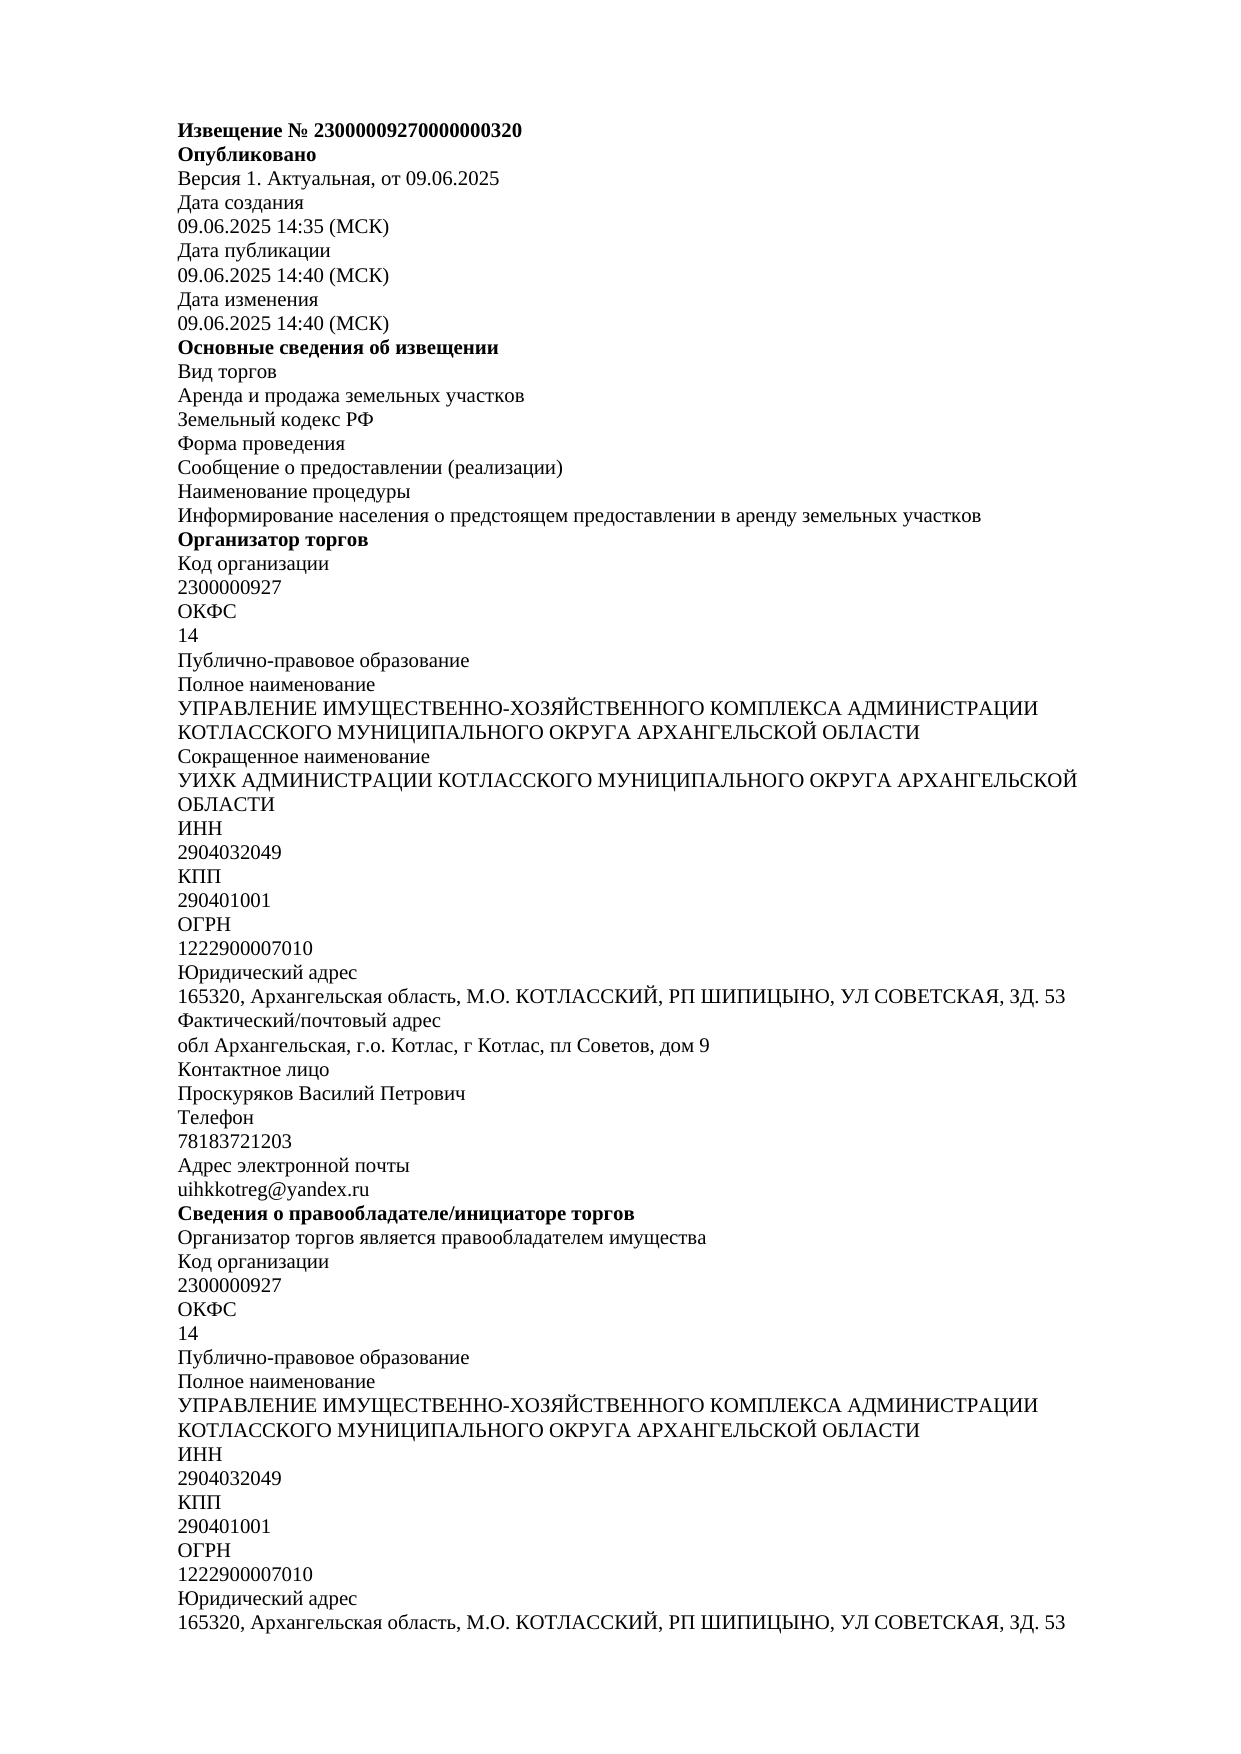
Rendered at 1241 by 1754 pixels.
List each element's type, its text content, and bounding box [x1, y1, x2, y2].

text УПРАВЛЕНИЕ ИМУЩЕСТВЕННО-ХОЗЯЙСТВЕННОГО КОМПЛЕКСА АДМИНИСТРАЦИИ КОТЛАССКОГО МУНИЦИПАЛЬНОГО ОКРУГА АРХАНГЕЛЬСКОЙ ОБЛАСТИ [177, 1393, 1152, 1442]
text 165320, Архангельская область, М.О. КОТЛАССКИЙ, РП ШИПИЦЫНО, УЛ СОВЕТСКАЯ, ЗД. 53 [177, 984, 1152, 1008]
text Информирование населения о предстоящем предоставлении в аренду земельных участков [177, 503, 1152, 527]
text Полное наименование [177, 672, 1152, 696]
text Фактический/почтовый адрес [177, 1008, 1152, 1032]
text 09.06.2025 14:40 (МСК) [177, 311, 1152, 335]
text 78183721203 [177, 1129, 1152, 1153]
text Сообщение о предоставлении (реализации) [177, 455, 1152, 479]
text 165320, Архангельская область, М.О. КОТЛАССКИЙ, РП ШИПИЦЫНО, УЛ СОВЕТСКАЯ, ЗД. 53 [177, 1610, 1152, 1634]
text Вид торгов [177, 359, 1152, 383]
text ОКФС [177, 1297, 1152, 1321]
text ИНН [177, 816, 1152, 840]
text Код организации [177, 1249, 1152, 1273]
text Код организации [177, 551, 1152, 575]
text Публично-правовое образование [177, 1345, 1152, 1369]
text ОГРН [177, 912, 1152, 936]
text Адрес электронной почты [177, 1153, 1152, 1177]
text 1222900007010 [177, 936, 1152, 960]
text Дата создания [177, 190, 1152, 214]
text КПП [177, 1490, 1152, 1514]
text Наименование процедуры [177, 479, 1152, 503]
text Организатор торгов является правообладателем имущества [177, 1225, 1152, 1249]
text 1222900007010 [177, 1562, 1152, 1586]
text 2300000927 [177, 1273, 1152, 1297]
text Извещение № 23000009270000000320 [177, 118, 1152, 142]
text Версия 1. Актуальная, от 09.06.2025 [177, 166, 1152, 190]
text Форма проведения [177, 431, 1152, 455]
text Проскуряков Василий Петрович [177, 1081, 1152, 1105]
text 14 [177, 623, 1152, 647]
text Юридический адрес [177, 1586, 1152, 1610]
text УПРАВЛЕНИЕ ИМУЩЕСТВЕННО-ХОЗЯЙСТВЕННОГО КОМПЛЕКСА АДМИНИСТРАЦИИ КОТЛАССКОГО МУНИЦИПАЛЬНОГО ОКРУГА АРХАНГЕЛЬСКОЙ ОБЛАСТИ [177, 696, 1152, 744]
text 09.06.2025 14:40 (МСК) [177, 262, 1152, 287]
text Земельный кодекс РФ [177, 407, 1152, 431]
text 09.06.2025 14:35 (МСК) [177, 214, 1152, 238]
text 290401001 [177, 1514, 1152, 1538]
text Дата публикации [177, 238, 1152, 262]
text 2904032049 [177, 1466, 1152, 1490]
text Юридический адрес [177, 960, 1152, 984]
text Полное наименование [177, 1369, 1152, 1393]
text КПП [177, 864, 1152, 888]
text 14 [177, 1321, 1152, 1345]
text Сокращенное наименование [177, 744, 1152, 768]
text Аренда и продажа земельных участков [177, 383, 1152, 407]
text ИНН [177, 1442, 1152, 1466]
text 2300000927 [177, 575, 1152, 599]
text УИХК АДМИНИСТРАЦИИ КОТЛАССКОГО МУНИЦИПАЛЬНОГО ОКРУГА АРХАНГЕЛЬСКОЙ ОБЛАСТИ [177, 768, 1152, 816]
text Основные сведения об извещении [177, 335, 1152, 359]
text Телефон [177, 1105, 1152, 1129]
text обл Архангельская, г.о. Котлас, г Котлас, пл Советов, дом 9 [177, 1032, 1152, 1057]
text Опубликовано [177, 142, 1152, 166]
text ОГРН [177, 1538, 1152, 1562]
text Дата изменения [177, 287, 1152, 311]
text Публично-правовое образование [177, 647, 1152, 672]
text 290401001 [177, 888, 1152, 912]
text ОКФС [177, 599, 1152, 623]
text 2904032049 [177, 840, 1152, 864]
text Организатор торгов [177, 527, 1152, 551]
text Сведения о правообладателе/инициаторе торгов [177, 1201, 1152, 1225]
text uihkkotreg@yandex.ru [177, 1177, 1152, 1201]
text Контактное лицо [177, 1057, 1152, 1081]
